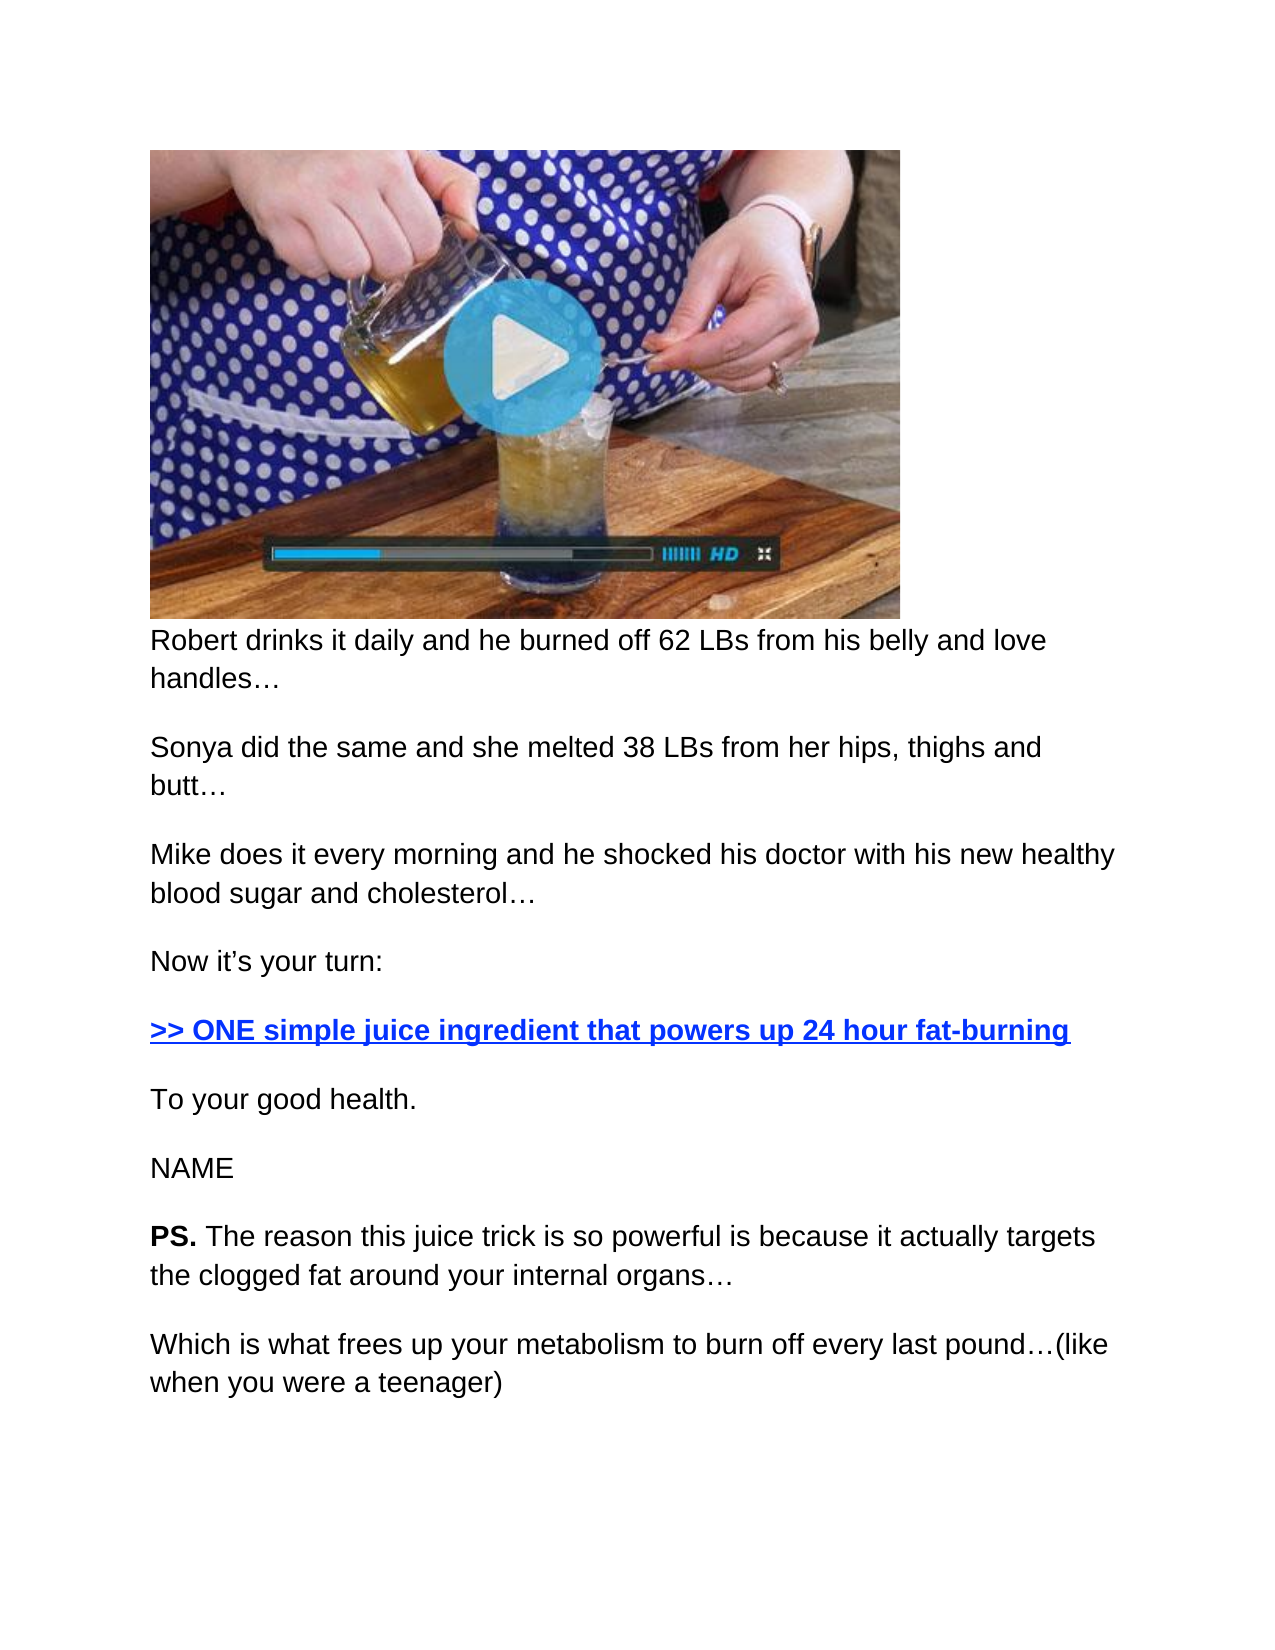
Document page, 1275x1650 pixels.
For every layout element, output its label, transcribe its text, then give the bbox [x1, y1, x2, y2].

text NAME [150, 1151, 1125, 1184]
text Mike does it every morning and he shocked his doctor with his new healthy blood sugar and cholesterol… [150, 837, 1125, 909]
text >> ONE simple juice ingredient that powers up 24 hour fat-burning [150, 1013, 1125, 1047]
text Now it’s your turn: [150, 944, 1125, 978]
text PS. The reason this juice trick is so powerful is because it actually targets the clogged fat around your internal organs… [150, 1219, 1125, 1292]
text Robert drinks it daily and he burned off 62 LBs from his belly and love handles… [150, 623, 1125, 695]
text Sonya did the same and she melted 38 LBs from her hips, thighs and butt… [150, 730, 1125, 802]
text Which is what frees up your metabolism to burn off every last pound…(like when you were a teenager) [150, 1327, 1125, 1399]
picture [150, 150, 901, 619]
text To your good health. [150, 1082, 1125, 1116]
